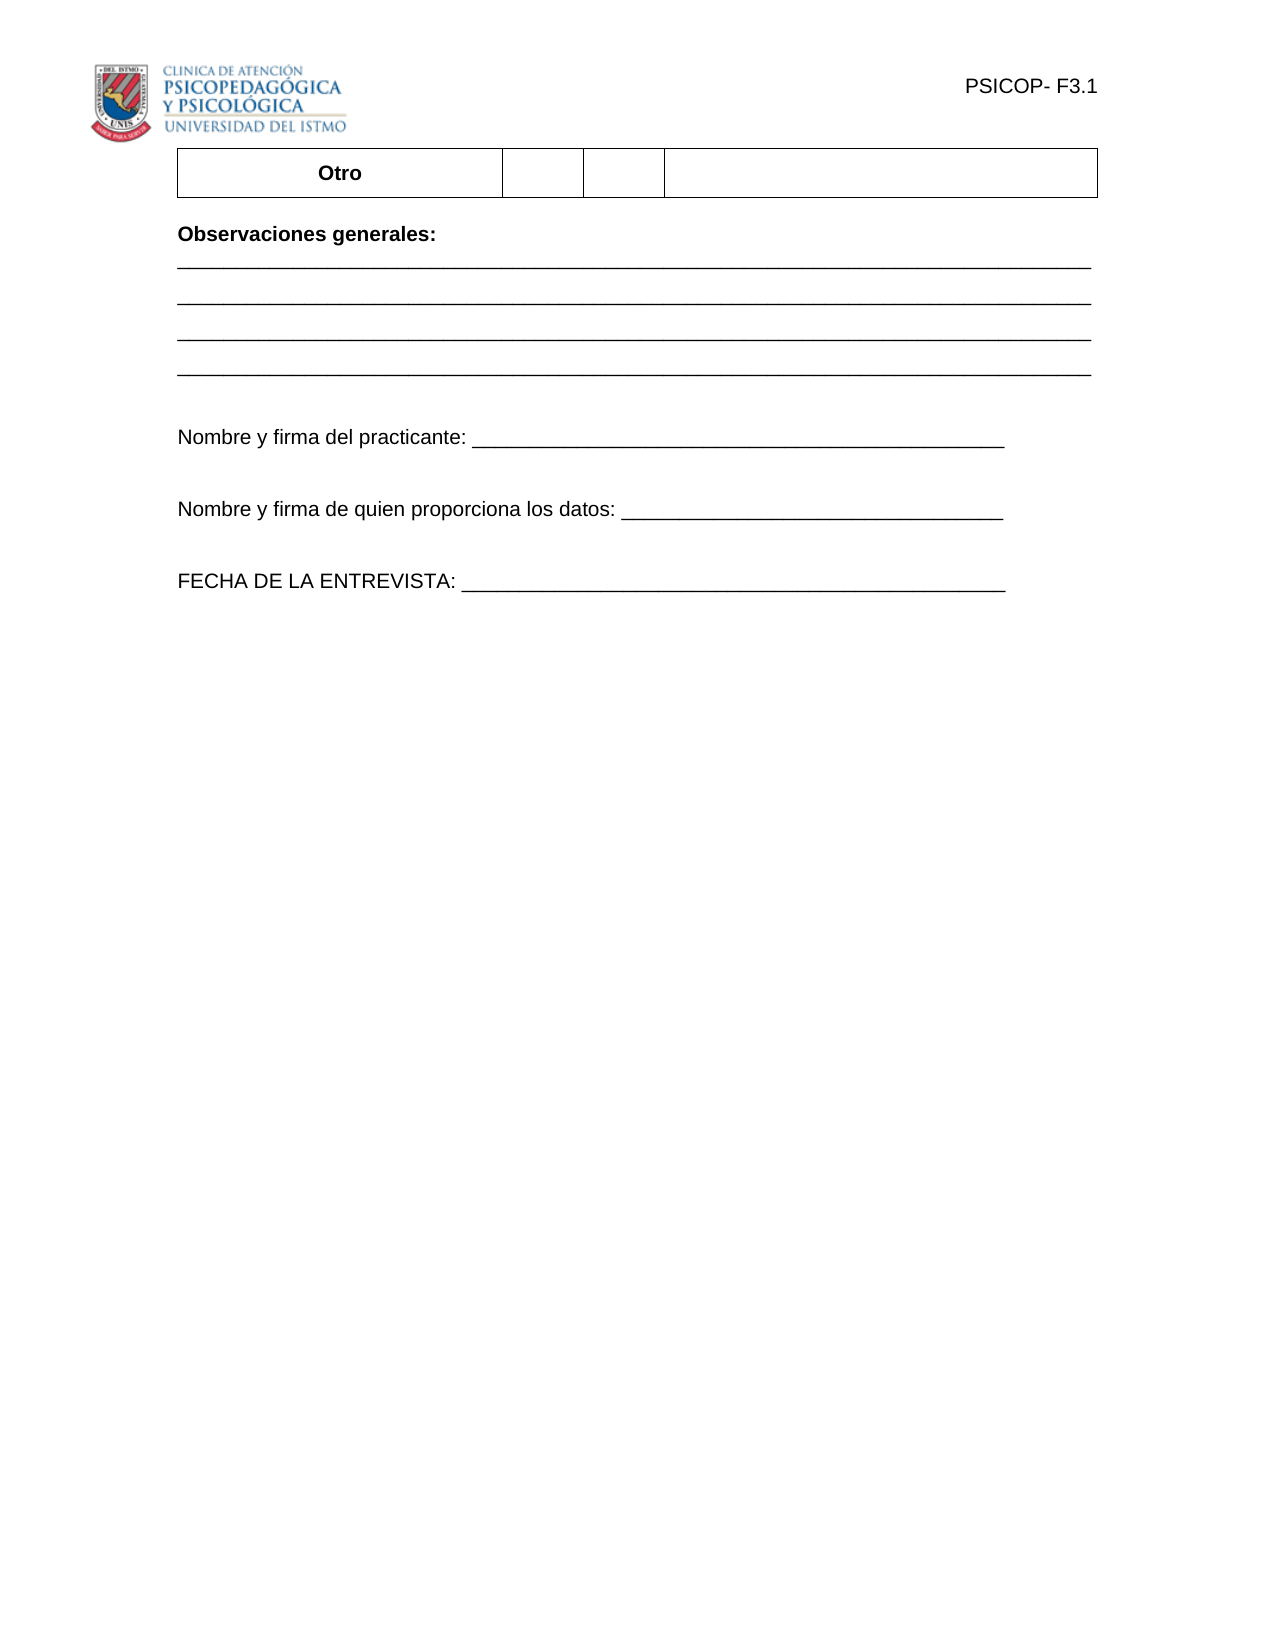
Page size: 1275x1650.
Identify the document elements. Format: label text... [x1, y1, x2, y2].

text Observaciones generales: [177, 222, 1098, 246]
text FECHA DE LA ENTREVISTA: _______________________________________________ [177, 569, 1098, 593]
table_cell [665, 149, 1097, 197]
text ____________________________________________________________________________________________________________________________________________________________________________________________________________________________________________________________________________________________________________________________ [177, 246, 1098, 377]
table_cell [503, 149, 583, 197]
text Nombre y firma de quien proporciona los datos: _________________________________ [177, 497, 1098, 521]
text Nombre y firma del practicante: ______________________________________________ [177, 425, 1098, 449]
table_cell [584, 149, 664, 197]
picture [42, 36, 406, 177]
table_cell Otro [178, 149, 502, 197]
